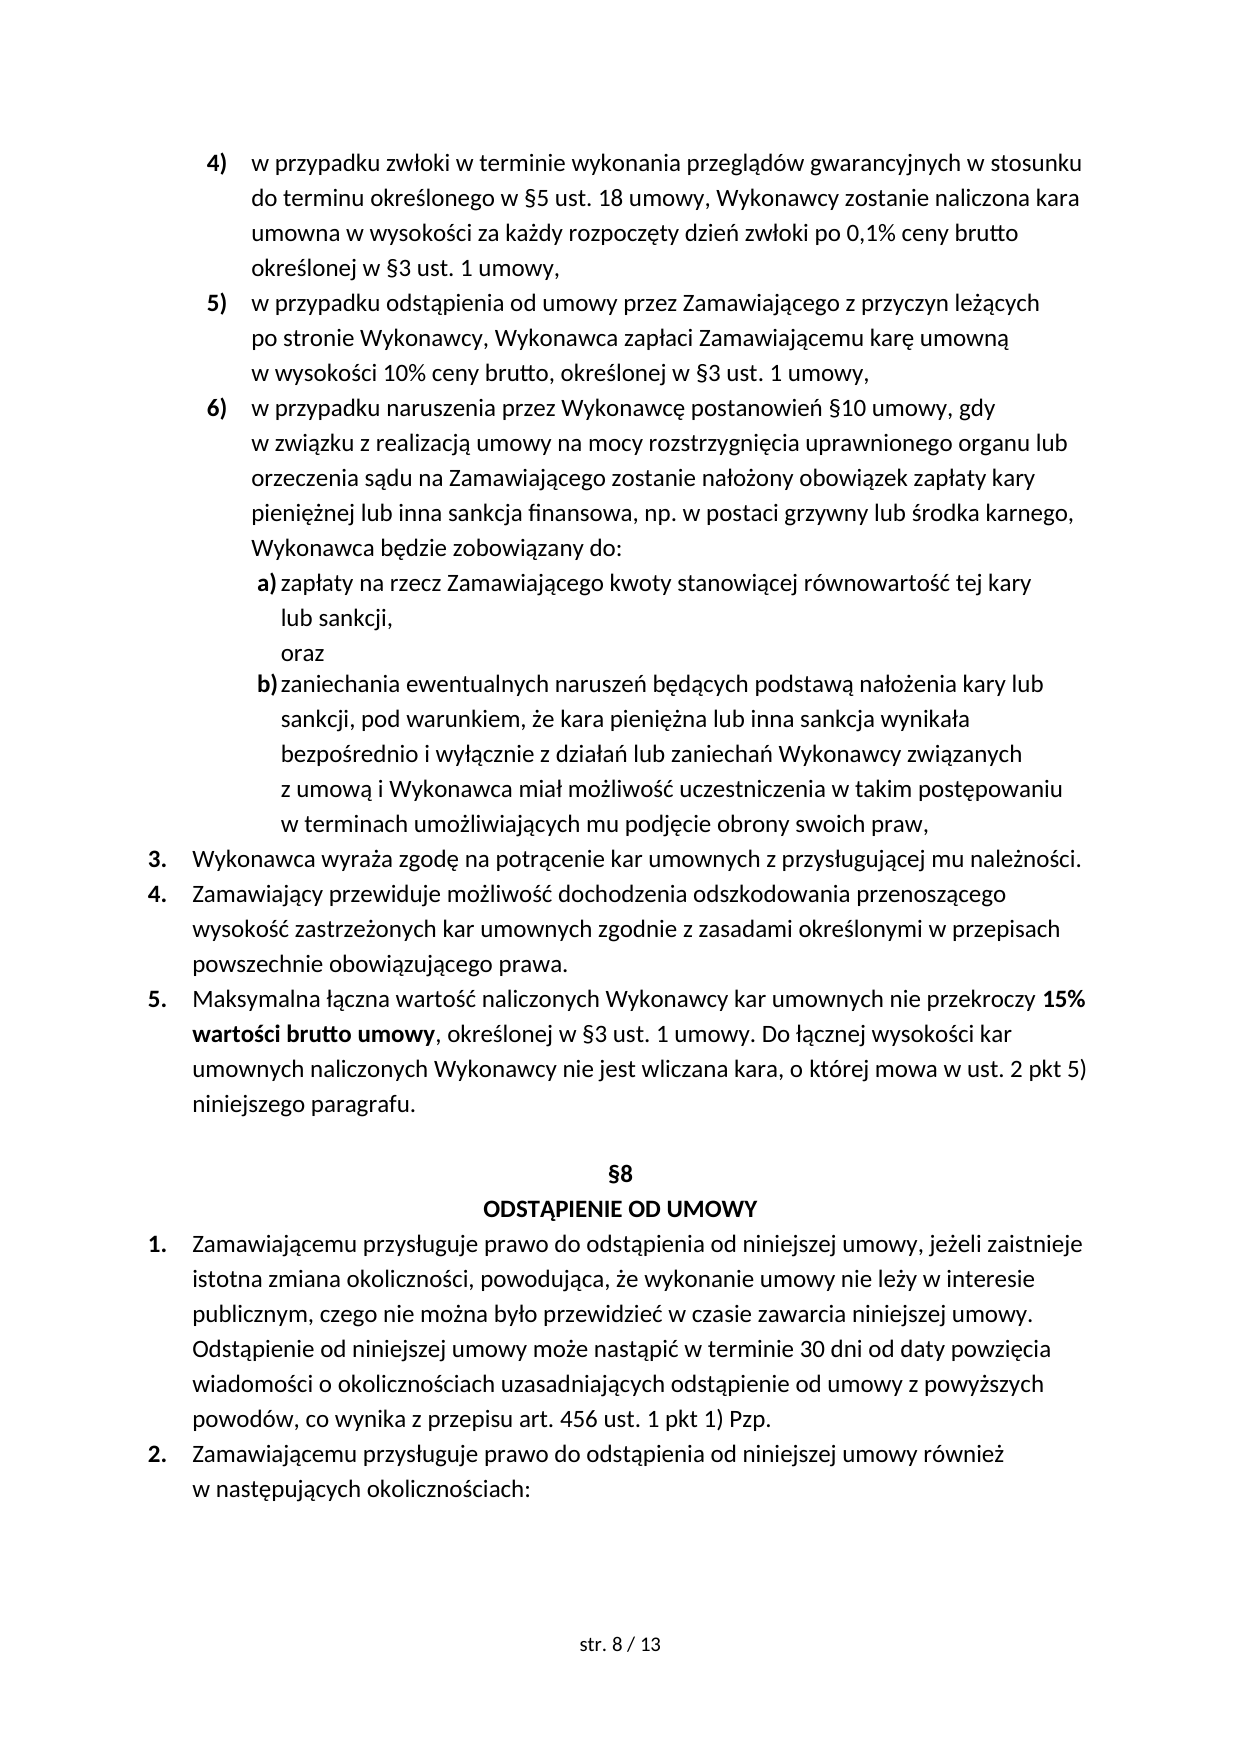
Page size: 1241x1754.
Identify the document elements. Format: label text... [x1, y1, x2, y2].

list w przypadku odstąpienia od umowy przez Zamawiającego z przyczyn leżących po stronie Wykonawcy, Wykonawca zapłaci Zamawiającemu karę umowną w wysokości 10% ceny brutto, określonej w §3 ust. 1 umowy, [207, 288, 1093, 388]
list zaniechania ewentualnych naruszeń będących podstawą nałożenia kary lub sankcji, pod warunkiem, że kara pieniężna lub inna sankcja wynikała bezpośrednio i wyłącznie z działań lub zaniechań Wykonawcy związanych z umową i Wykonawca miał możliwość uczestniczenia w takim postępowaniu w terminach umożliwiających mu podjęcie obrony swoich praw, [257, 668, 1093, 839]
list Maksymalna łączna wartość naliczonych Wykonawcy kar umownych nie przekroczy 15% wartości brutto umowy, określonej w §3 ust. 1 umowy. Do łącznej wysokości kar umownych naliczonych Wykonawcy nie jest wliczana kara, o której mowa w ust. 2 pkt 5) niniejszego paragrafu. [148, 983, 1093, 1119]
list oraz [281, 638, 1093, 668]
list w przypadku naruszenia przez Wykonawcę postanowień §10 umowy, gdy w związku z realizacją umowy na mocy rozstrzygnięcia uprawnionego organu lub orzeczenia sądu na Zamawiającego zostanie nałożony obowiązek zapłaty kary pieniężnej lub inna sankcja finansowa, np. w postaci grzywny lub środka karnego, Wykonawca będzie zobowiązany do: [207, 393, 1093, 563]
list Zamawiającemu przysługuje prawo do odstąpienia od niniejszej umowy również w następujących okolicznościach: [148, 1438, 1093, 1504]
list w przypadku zwłoki w terminie wykonania przeglądów gwarancyjnych w stosunku do terminu określonego w §5 ust. 18 umowy, Wykonawcy zostanie naliczona kara umowna w wysokości za każdy rozpoczęty dzień zwłoki po 0,1% ceny brutto określonej w §3 ust. 1 umowy, [207, 148, 1093, 283]
subtitle §8 [148, 1158, 1093, 1189]
list Zamawiającemu przysługuje prawo do odstąpienia od niniejszej umowy, jeżeli zaistnieje istotna zmiana okoliczności, powodująca, że wykonanie umowy nie leży w interesie publicznym, czego nie można było przewidzieć w czasie zawarcia niniejszej umowy. Odstąpienie od niniejszej umowy może nastąpić w terminie 30 dni od daty powzięcia wiadomości o okolicznościach uzasadniających odstąpienie od umowy z powyższych powodów, co wynika z przepisu art. 456 ust. 1 pkt 1) Pzp. [148, 1228, 1093, 1434]
list zapłaty na rzecz Zamawiającego kwoty stanowiącej równowartość tej kary lub sankcji, [257, 568, 1093, 633]
subtitle ODSTĄPIENIE OD UMOWY [148, 1193, 1093, 1224]
list Wykonawca wyraża zgodę na potrącenie kar umownych z przysługującej mu należności. [148, 843, 1093, 874]
list Zamawiający przewiduje możliwość dochodzenia odszkodowania przenoszącego wysokość zastrzeżonych kar umownych zgodnie z zasadami określonymi w przepisach powszechnie obowiązującego prawa. [148, 878, 1093, 979]
